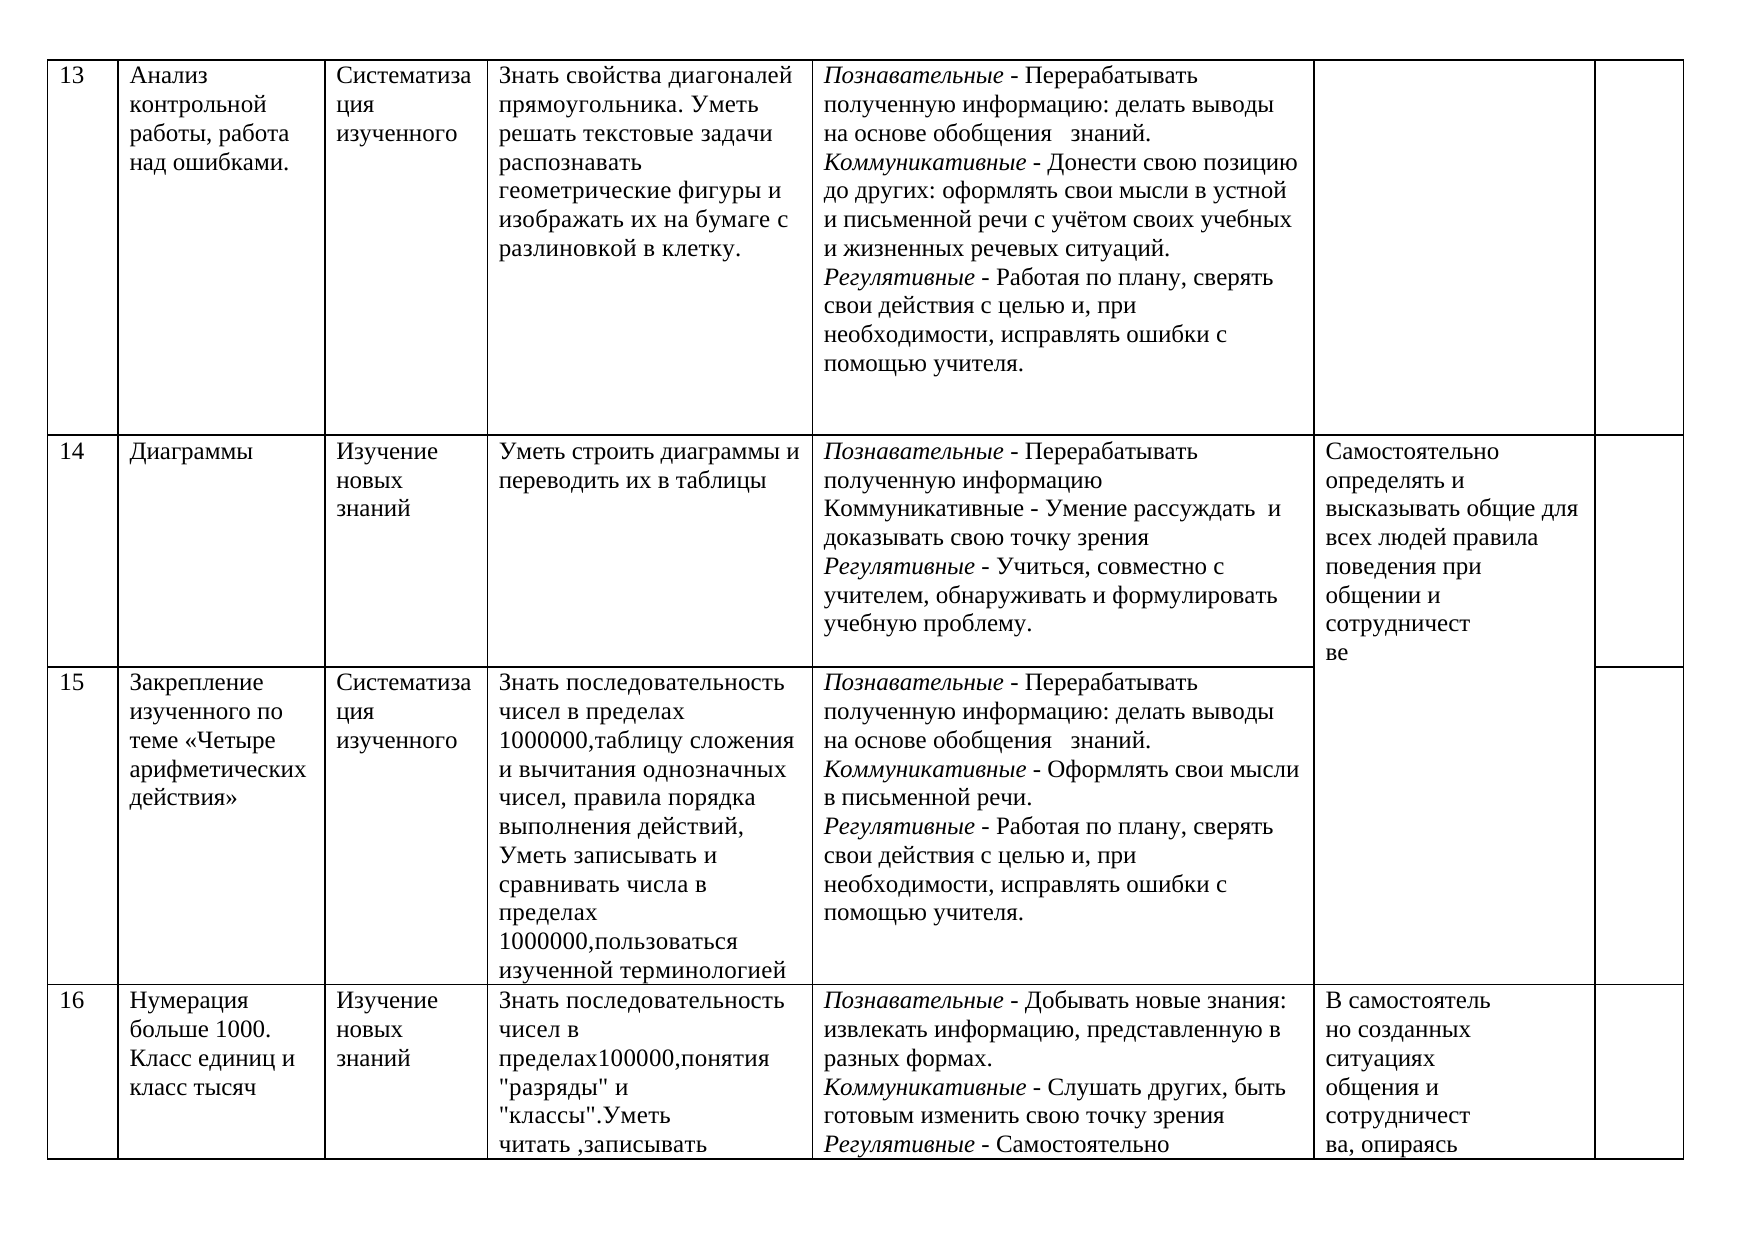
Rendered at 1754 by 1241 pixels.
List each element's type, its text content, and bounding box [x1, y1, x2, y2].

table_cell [326, 985, 487, 1158]
table_cell 16 [48, 985, 117, 1158]
table_cell Знать свойства диагоналей прямоугольника. Уметь решать текстовые задачи распознавать геометрические фигуры и изображать их на бумаге с разлиновкой в клетку. [488, 61, 812, 434]
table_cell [119, 985, 324, 1158]
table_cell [813, 985, 1313, 1158]
table_cell [1596, 668, 1683, 984]
table_cell [1596, 61, 1683, 434]
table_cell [1315, 985, 1594, 1158]
table_cell Самостоятельно определять и высказывать общие для всех людей правила поведения при общении и сотрудничест ве [1315, 436, 1594, 984]
table_cell 15 [48, 668, 117, 984]
table_cell Изучение новых знаний [326, 436, 487, 666]
table_cell Систематизация изученного [326, 61, 487, 434]
table_cell Закрепление изученного по теме «Четыре арифметических действия» [119, 668, 324, 984]
table_cell Систематизация изученного [326, 668, 487, 984]
table_cell Познавательные - Перерабатывать полученную информацию: делать выводы на основе обобщения знаний. Коммуникативные - Донести свою позицию до других: оформлять свои мысли в устной и письменной речи с учётом своих учебных и жизненных речевых ситуаций. Регулятивные - Работая по плану, сверять свои действия с целью и, при необходимости, исправлять ошибки с помощью учителя. [813, 61, 1313, 434]
table_cell Знать последовательность чисел в пределах 1000000,таблицу сложения и вычитания однозначных чисел, правила порядка выполнения действий, Уметь записывать и сравнивать числа в пределах 1000000,пользоваться изученной терминологией [488, 668, 812, 984]
table_cell Анализ контрольной работы, работа над ошибками. [119, 61, 324, 434]
table_cell 13 [48, 61, 117, 434]
table_cell 14 [48, 436, 117, 666]
table_cell [1596, 436, 1683, 666]
table_cell Познавательные - Перерабатывать полученную информацию: делать выводы на основе обобщения знаний. Коммуникативные - Оформлять свои мысли в письменной речи. Регулятивные - Работая по плану, сверять свои действия с целью и, при необходимости, исправлять ошибки с помощью учителя. [813, 668, 1313, 984]
table_cell Уметь строить диаграммы и переводить их в таблицы [488, 436, 812, 666]
table_cell Диаграммы [119, 436, 324, 666]
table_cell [488, 985, 812, 1158]
table_cell [1596, 985, 1683, 1158]
table_cell Познавательные - Перерабатывать полученную информацию Коммуникативные - Умение рассуждать и доказывать свою точку зрения Регулятивные - Учиться, совместно с учителем, обнаруживать и формулировать учебную проблему. [813, 436, 1313, 666]
